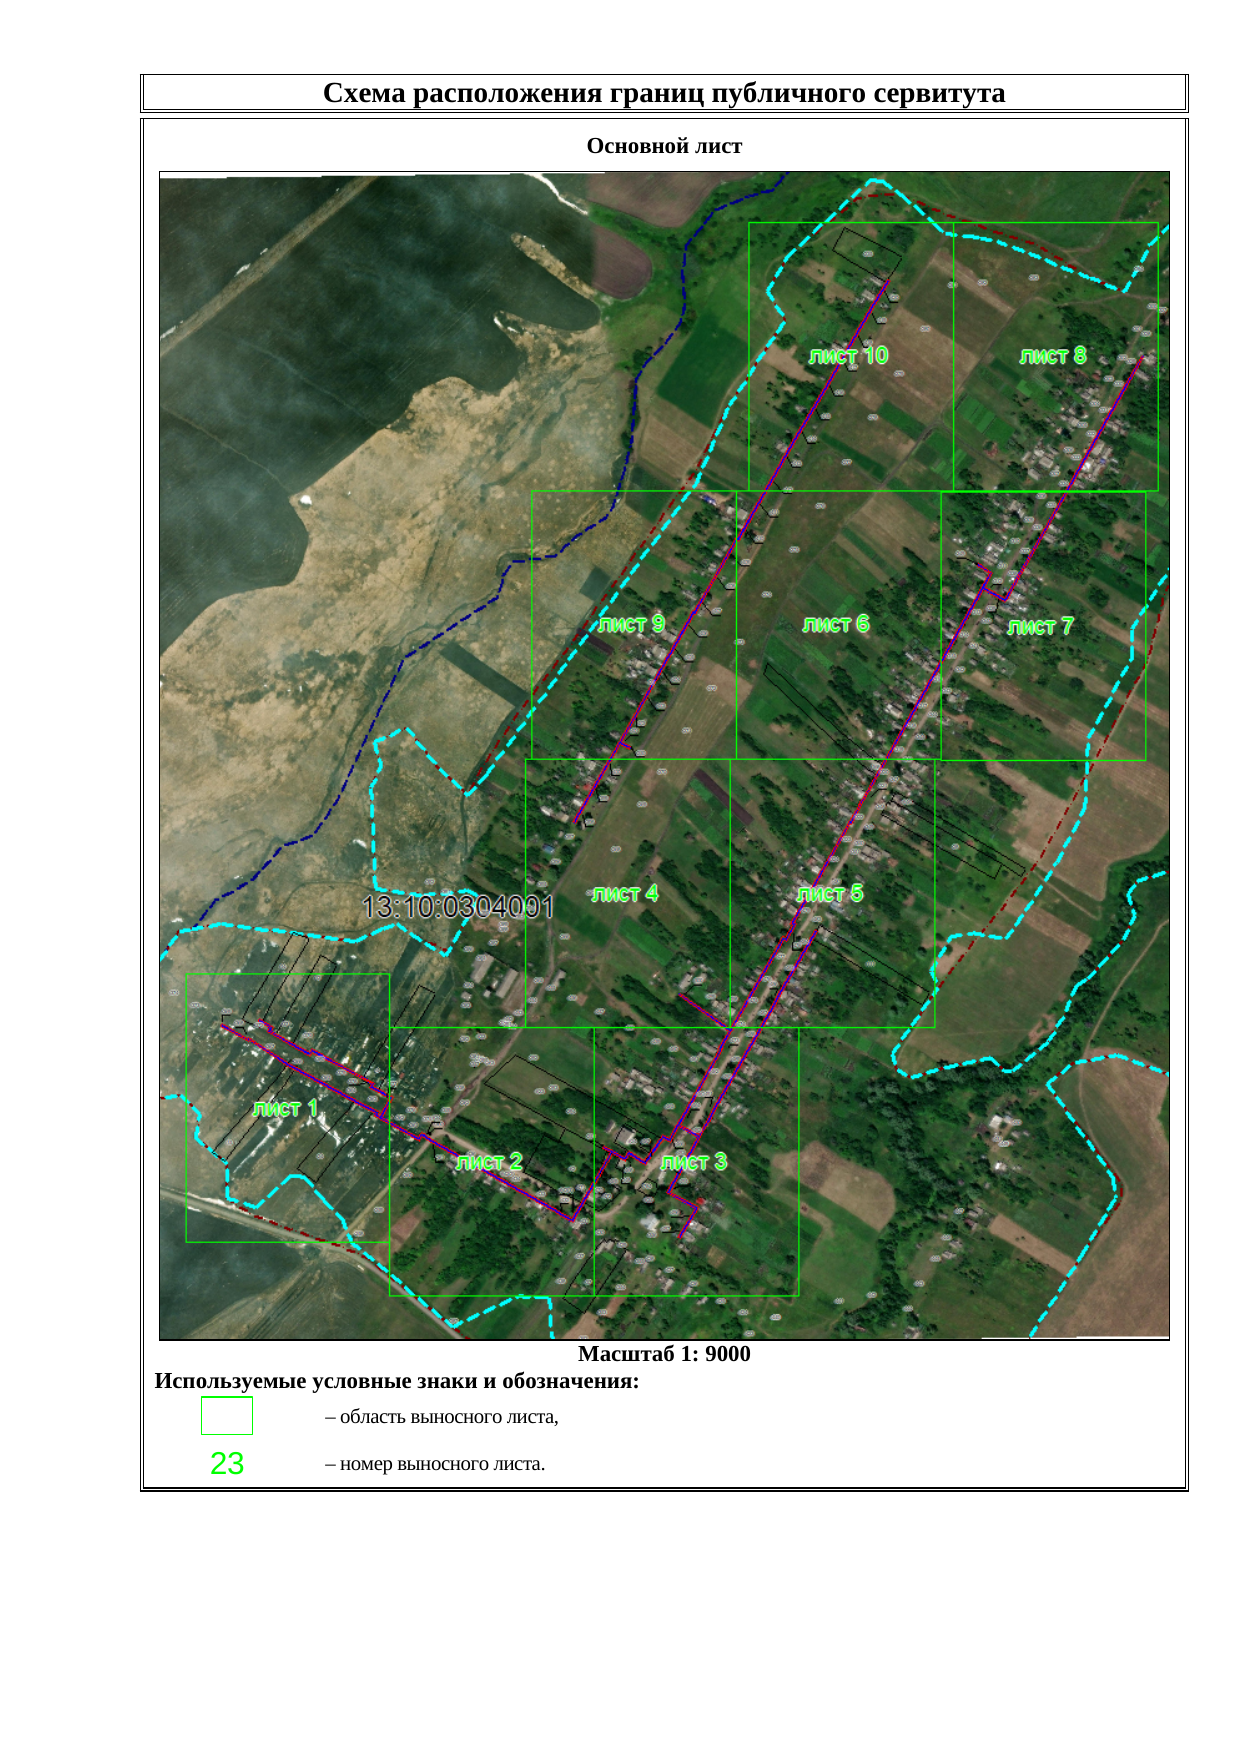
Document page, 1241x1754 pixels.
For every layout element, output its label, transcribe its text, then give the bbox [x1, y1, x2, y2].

table_cell [144, 1438, 313, 1487]
table_cell Используемые условные знаки и обозначения: [144, 1367, 1185, 1393]
table_cell – номер выносного листа. [313, 1438, 1185, 1487]
table_cell [144, 1393, 313, 1438]
picture [160, 172, 1169, 1339]
table_cell – область выносного листа, [313, 1393, 1185, 1438]
table_cell Масштаб 1: 9000 [144, 1341, 1185, 1367]
table_header Основной лист [144, 119, 1185, 1341]
